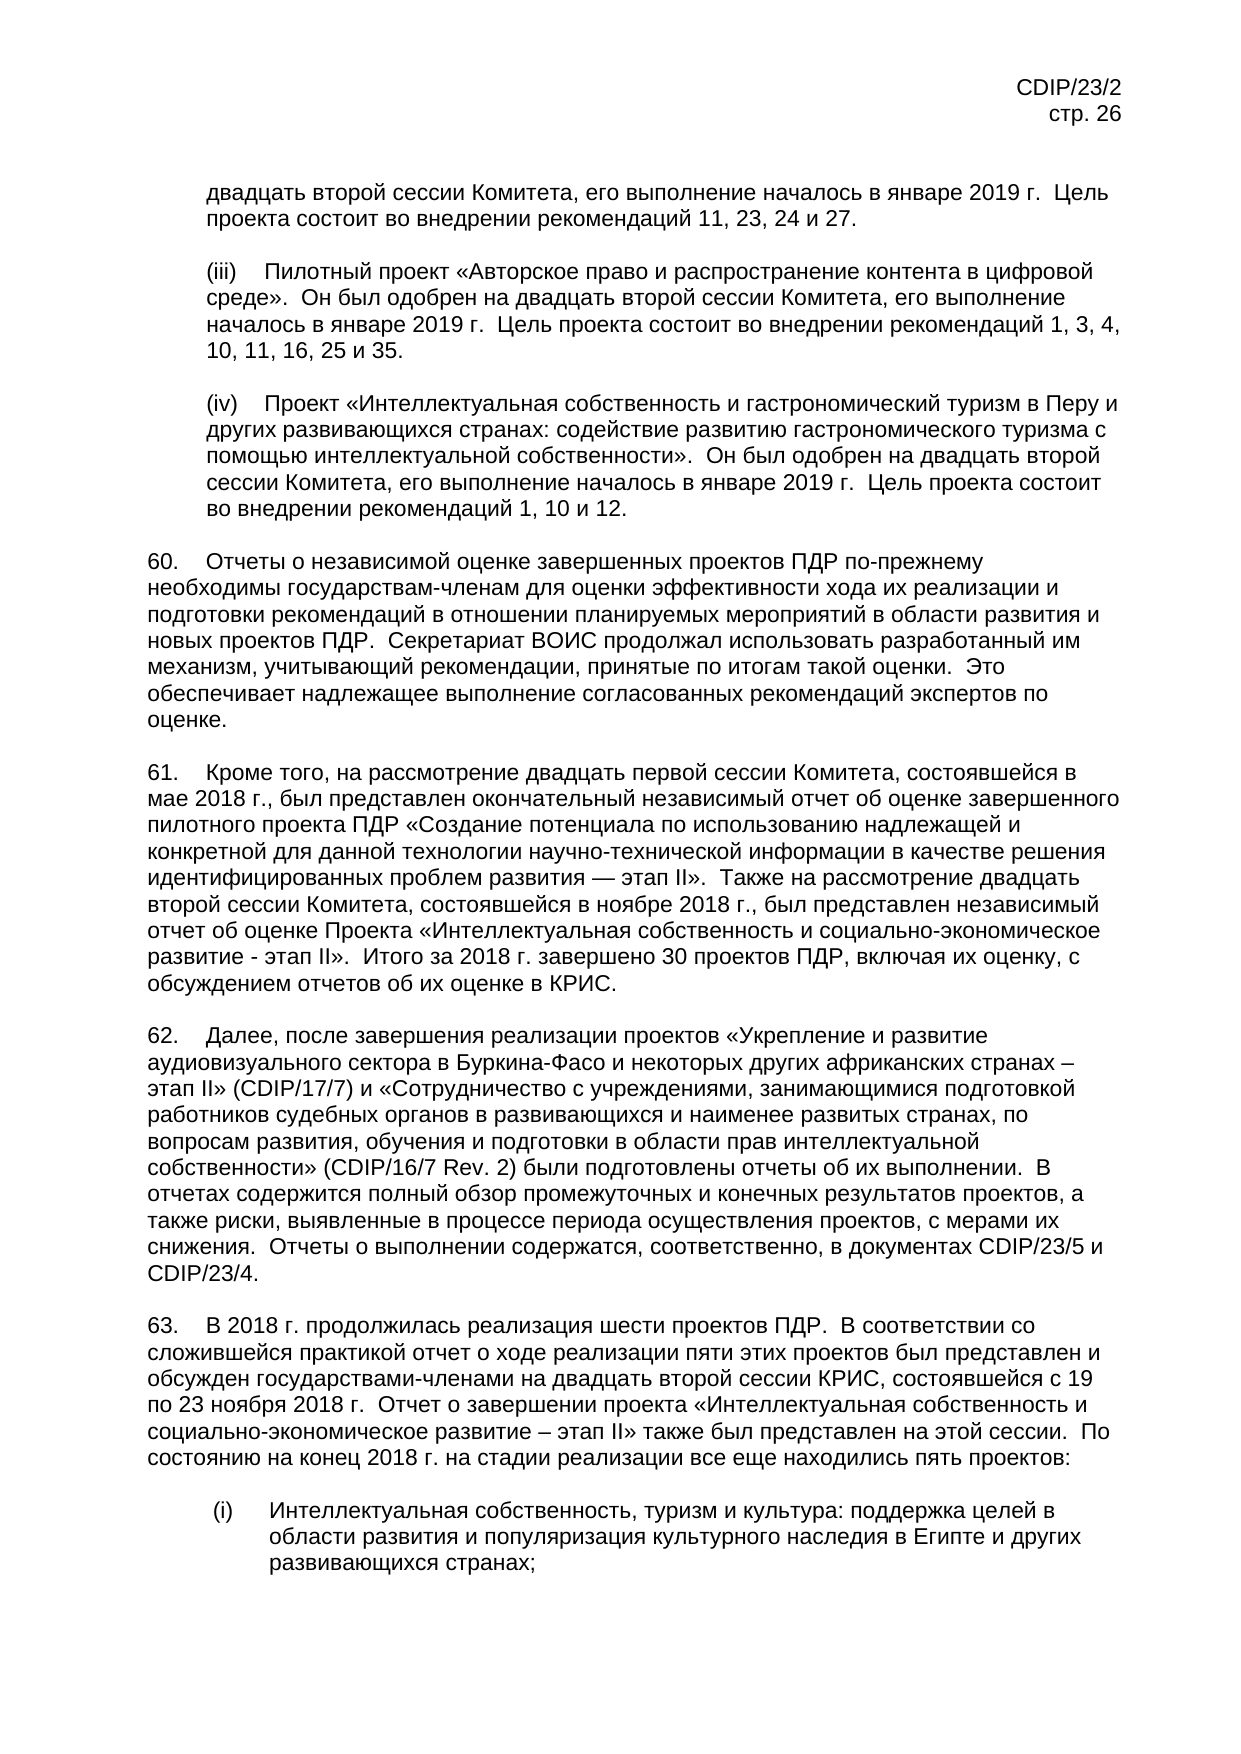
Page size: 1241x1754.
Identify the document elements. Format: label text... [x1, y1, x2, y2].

list Далее, после завершения реализации проектов «Укрепление и развитие аудиовизуального сектора в Буркина-Фасо и некоторых других африканских странах – ‎этап II» (CDIP/17/7) и «Сотрудничество с учреждениями, занимающимися подготовкой работников судебных органов в развивающихся и наименее развитых странах, по вопросам развития, обучения и подготовки в области прав интеллектуальной собственности» (CDIP/16/7 Rev. 2) были подготовлены отчеты об их выполнении. В отчетах содержится полный обзор промежуточных и конечных результатов проектов, а также риски, выявленные в процессе периода осуществления проектов, с мерами их снижения. Отчеты о выполнении содержатся, соответственно, в документах CDIP/23/5 и CDIP/23/4. [147, 1022, 1122, 1286]
list Проект «Интеллектуальная собственность и гастрономический туризм в Перу и других развивающихся странах: содействие развитию гастрономического туризма с помощью интеллектуальной собственности». Он был одобрен на двадцать второй сессии Комитета, его выполнение началось в январе 2019 г. Цель проекта состоит во внедрении рекомендаций 1, 10 и 12. [206, 390, 1122, 522]
list Кроме того, на рассмотрение двадцать первой сессии Комитета, состоявшейся в мае 2018 г., был представлен окончательный независимый отчет об оценке завершенного пилотного проекта ПДР «Создание потенциала по использованию надлежащей и конкретной для данной технологии научно-технической информации в качестве решения идентифицированных проблем развития — этап II». Также на рассмотрение двадцать второй сессии Комитета, состоявшейся в ноябре 2018 г., был представлен независимый отчет об оценке Проекта «Интеллектуальная собственность и социально-экономическое развитие - этап II». Итого за 2018 г. завершено 30 проектов ПДР, включая их оценку, с обсуждением отчетов об их оценке в КРИС. [147, 759, 1122, 996]
list Пилотный проект «Авторское право и распространение контента в цифровой среде». Он был одобрен на двадцать второй сессии Комитета, его выполнение началось в январе 2019 г. Цель проекта состоит во внедрении рекомендаций 1, 3, 4, 10, 11, 16, 25 и 35. [206, 258, 1122, 363]
list Отчеты о независимой оценке завершенных проектов ПДР по-прежнему необходимы государствам-членам для оценки эффективности хода их реализации и подготовки рекомендаций в отношении планируемых мероприятий в области развития и новых проектов ПДР. Секретариат ВОИС продолжал использовать разработанный им механизм, учитывающий рекомендации, принятые по итогам такой оценки. Это обеспечивает надлежащее выполнение согласованных рекомендаций экспертов по оценке. [147, 548, 1122, 732]
list В 2018 г. продолжилась реализация шести проектов ПДР. В соответствии со сложившейся практикой отчет о ходе реализации пяти этих проектов был представлен и обсужден государствами-членами на двадцать второй сессии КРИС, состоявшейся с 19 по 23 ноября 2018 г. Отчет о завершении проекта «Интеллектуальная собственность и социально-экономическое развитие – этап II» также был представлен на этой сессии. По состоянию на конец 2018 г. на стадии реализации все еще находились пять проектов: [147, 1312, 1122, 1470]
list Интеллектуальная собственность, туризм и культура: поддержка целей в области развития и популяризация культурного наследия в Египте и других развивающихся странах; [213, 1497, 1122, 1576]
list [206, 179, 1122, 232]
